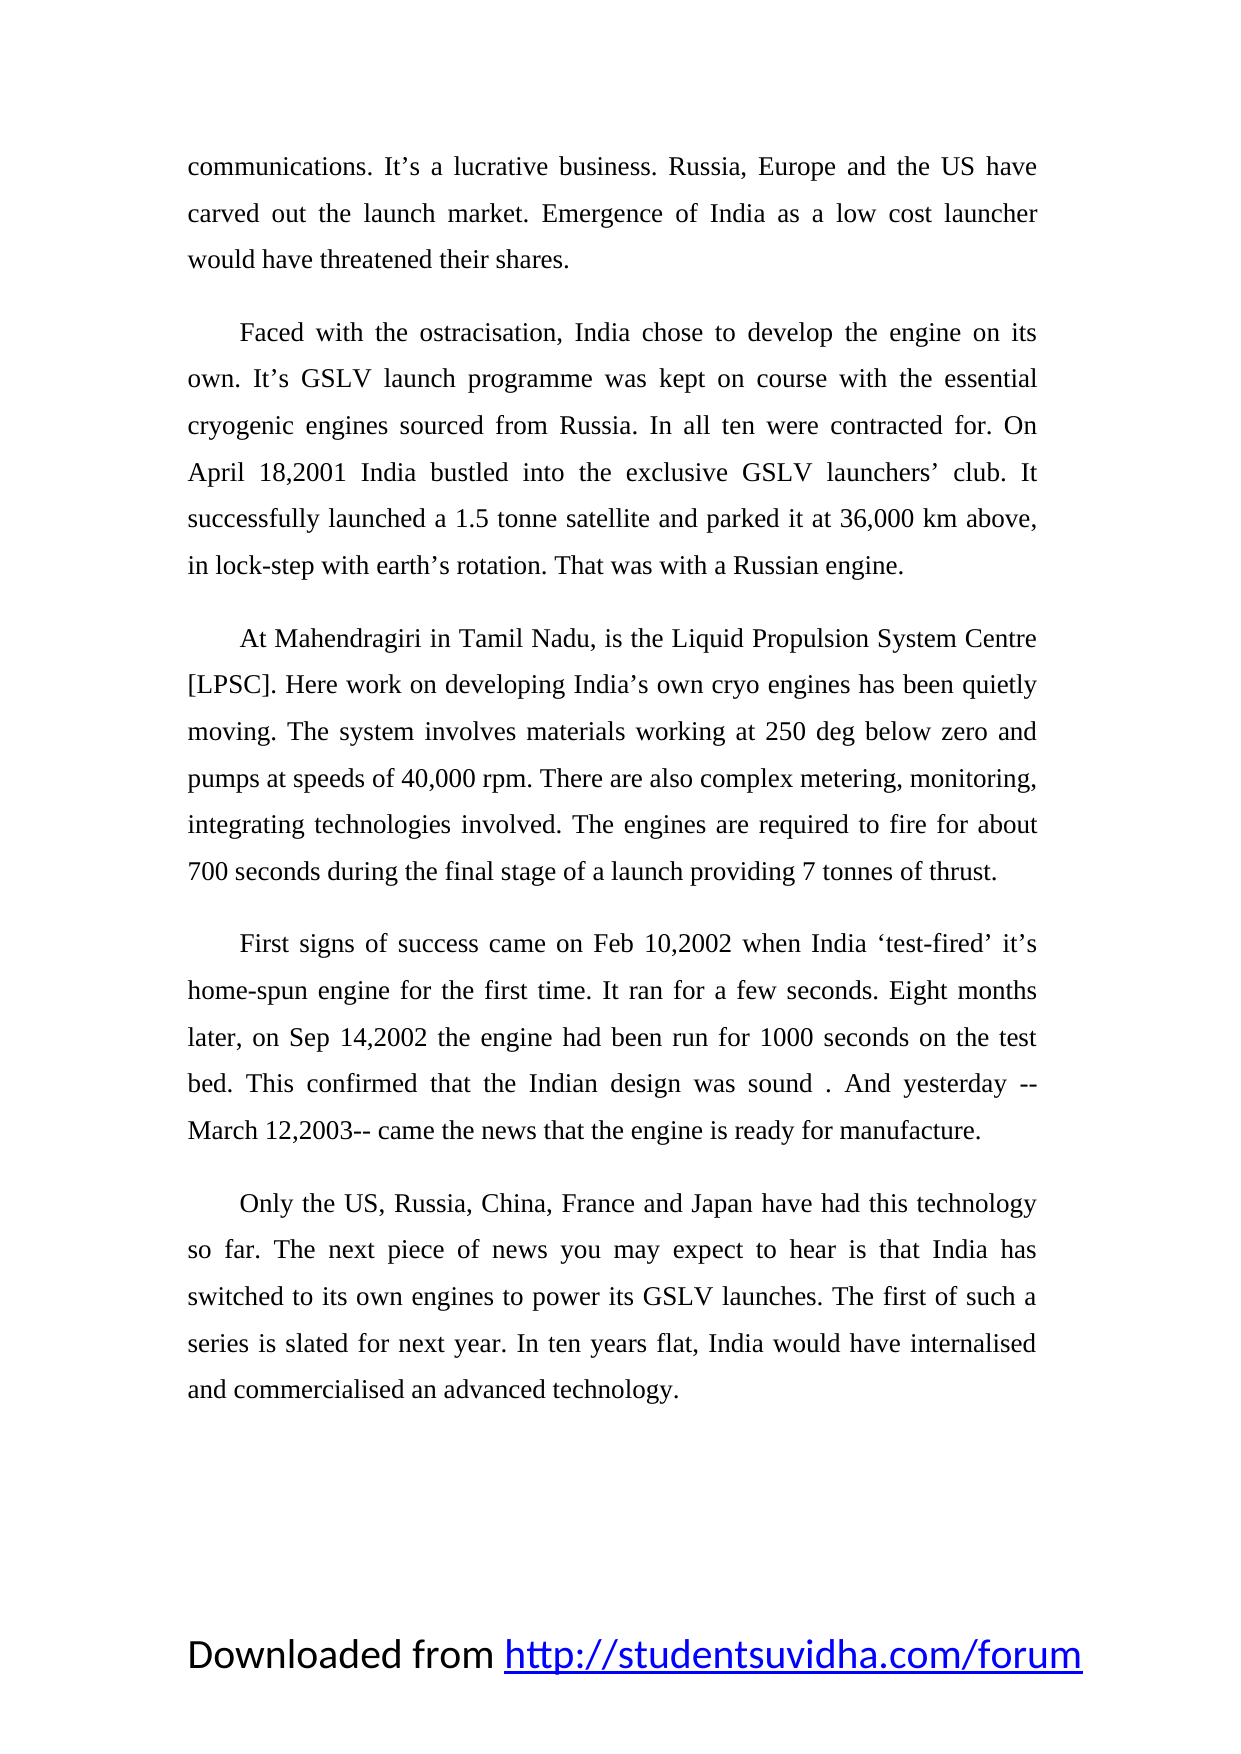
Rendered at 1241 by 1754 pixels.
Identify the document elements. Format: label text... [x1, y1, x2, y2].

text Only the US, Russia, China, France and Japan have had this technology so far. The next piece of news you may expect to hear is that India has switched to its own engines to power its GSLV launches. The first of such a series is slated for next year. In ten years flat, India would have internalised and commercialised an advanced technology. [187, 1187, 1038, 1404]
text First signs of success came on Feb 10,2002 when India ‘test-fired’ it’s home-spun engine for the first time. It ran for a few seconds. Eight months later, on Sep 14,2002 the engine had been run for 1000 seconds on the test bed. This confirmed that the Indian design was sound . And yesterday --March 12,2003-- came the news that the engine is ready for manufacture. [187, 927, 1038, 1145]
text At Mahendragiri in Tamil Nadu, is the Liquid Propulsion System Centre [LPSC]. Here work on developing India’s own cryo engines has been quietly moving. The system involves materials working at 250 deg below zero and pumps at speeds of 40,000 rpm. There are also complex metering, monitoring, integrating technologies involved. The engines are required to fire for about 700 seconds during the final stage of a launch providing 7 tonnes of thrust. [187, 622, 1038, 886]
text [187, 150, 1038, 274]
text Faced with the ostracisation, India chose to develop the engine on its own. It’s GSLV launch programme was kept on course with the essential cryogenic engines sourced from Russia. In all ten were contracted for. On April 18,2001 India bustled into the exclusive GSLV launchers’ club. It successfully launched a 1.5 tonne satellite and parked it at 36,000 km above, in lock-step with earth’s rotation. That was with a Russian engine. [187, 316, 1038, 580]
